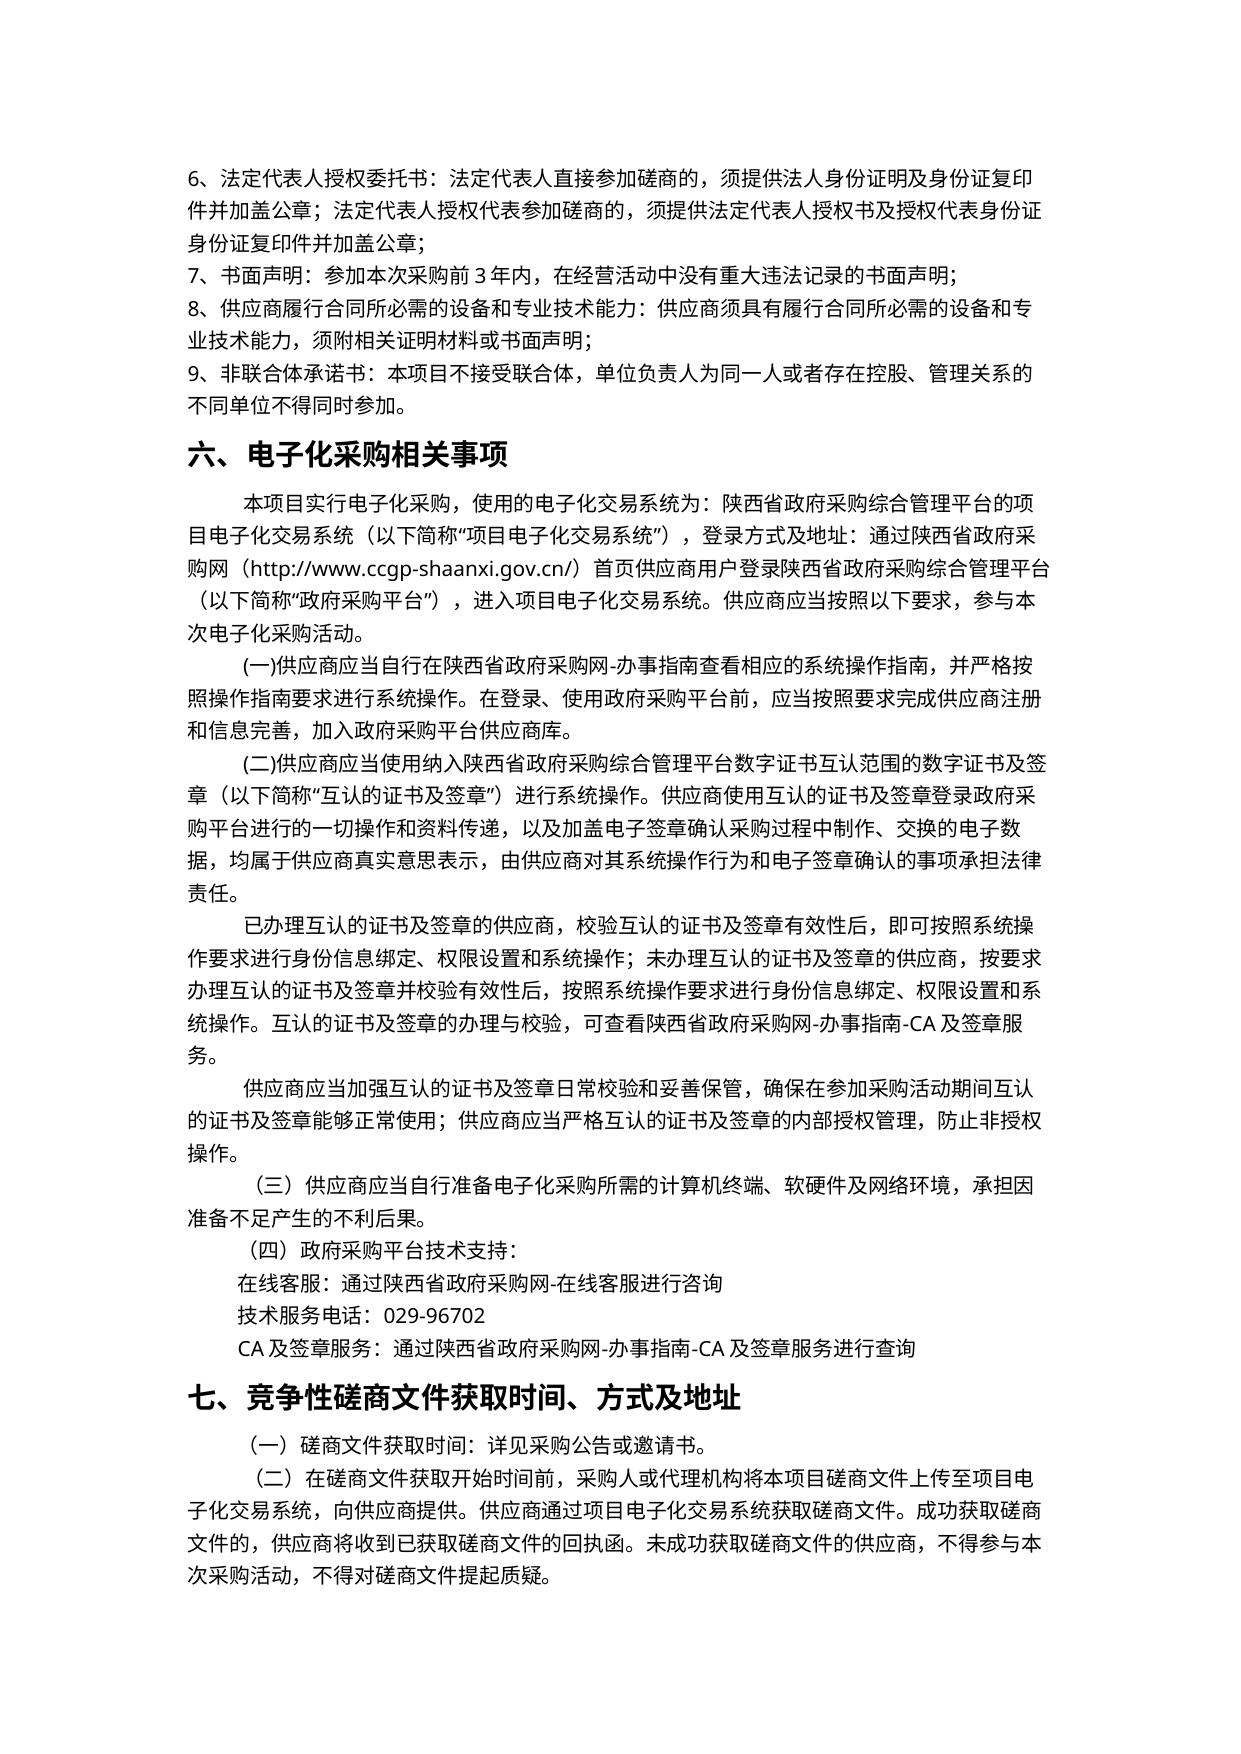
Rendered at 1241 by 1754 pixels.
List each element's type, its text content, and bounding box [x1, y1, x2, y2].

text 6、法定代表人授权委托书：法定代表人直接参加磋商的，须提供法人身份证明及身份证复印件并加盖公章；法定代表人授权代表参加磋商的，须提供法定代表人授权书及授权代表身份证身份证复印件并加盖公章； [187, 162, 1053, 259]
text 在线客服：通过陕西省政府采购网-在线客服进行咨询 [187, 1267, 1053, 1299]
text 已办理互认的证书及签章的供应商，校验互认的证书及签章有效性后，即可按照系统操作要求进行身份信息绑定、权限设置和系统操作；未办理互认的证书及签章的供应商，按要求办理互认的证书及签章并校验有效性后，按照系统操作要求进行身份信息绑定、权限设置和系统操作。互认的证书及签章的办理与校验，可查看陕西省政府采购网-办事指南-CA及签章服务。 [187, 909, 1053, 1072]
text （四）政府采购平台技术支持： [187, 1234, 1053, 1267]
text 七、竞争性磋商文件获取时间、方式及地址 [187, 1364, 1053, 1429]
text CA及签章服务：通过陕西省政府采购网-办事指南-CA及签章服务进行查询 [187, 1332, 1053, 1364]
text 技术服务电话：029-96702 [187, 1299, 1053, 1332]
text （二）在磋商文件获取开始时间前，采购人或代理机构将本项目磋商文件上传至项目电子化交易系统，向供应商提供。供应商通过项目电子化交易系统获取磋商文件。成功获取磋商文件的，供应商将收到已获取磋商文件的回执函。未成功获取磋商文件的供应商，不得参与本次采购活动，不得对磋商文件提起质疑。 [187, 1462, 1053, 1592]
text (二)供应商应当使用纳入陕西省政府采购综合管理平台数字证书互认范围的数字证书及签章（以下简称“互认的证书及签章”）进行系统操作。供应商使用互认的证书及签章登录政府采购平台进行的一切操作和资料传递，以及加盖电子签章确认采购过程中制作、交换的电子数据，均属于供应商真实意思表示，由供应商对其系统操作行为和电子签章确认的事项承担法律责任。 [187, 747, 1053, 909]
text （三）供应商应当自行准备电子化采购所需的计算机终端、软硬件及网络环境，承担因准备不足产生的不利后果。 [187, 1169, 1053, 1234]
text 7、书面声明：参加本次采购前3年内，在经营活动中没有重大违法记录的书面声明； [187, 259, 1053, 292]
text (一)供应商应当自行在陕西省政府采购网-办事指南查看相应的系统操作指南，并严格按照操作指南要求进行系统操作。在登录、使用政府采购平台前，应当按照要求完成供应商注册和信息完善，加入政府采购平台供应商库。 [187, 649, 1053, 747]
text 供应商应当加强互认的证书及签章日常校验和妥善保管，确保在参加采购活动期间互认的证书及签章能够正常使用；供应商应当严格互认的证书及签章的内部授权管理，防止非授权操作。 [187, 1072, 1053, 1169]
text 8、供应商履行合同所必需的设备和专业技术能力：供应商须具有履行合同所必需的设备和专业技术能力，须附相关证明材料或书面声明； [187, 292, 1053, 357]
text 六、电子化采购相关事项 [187, 422, 1053, 487]
text （一）磋商文件获取时间：详见采购公告或邀请书。 [187, 1429, 1053, 1462]
text 本项目实行电子化采购，使用的电子化交易系统为：陕西省政府采购综合管理平台的项目电子化交易系统（以下简称“项目电子化交易系统”），登录方式及地址：通过陕西省政府采购网（http://www.ccgp-shaanxi.gov.cn/）首页供应商用户登录陕西省政府采购综合管理平台（以下简称“政府采购平台”），进入项目电子化交易系统。供应商应当按照以下要求，参与本次电子化采购活动。 [187, 487, 1053, 649]
text 9、非联合体承诺书：本项目不接受联合体，单位负责人为同一人或者存在控股、管理关系的不同单位不得同时参加。 [187, 357, 1053, 422]
